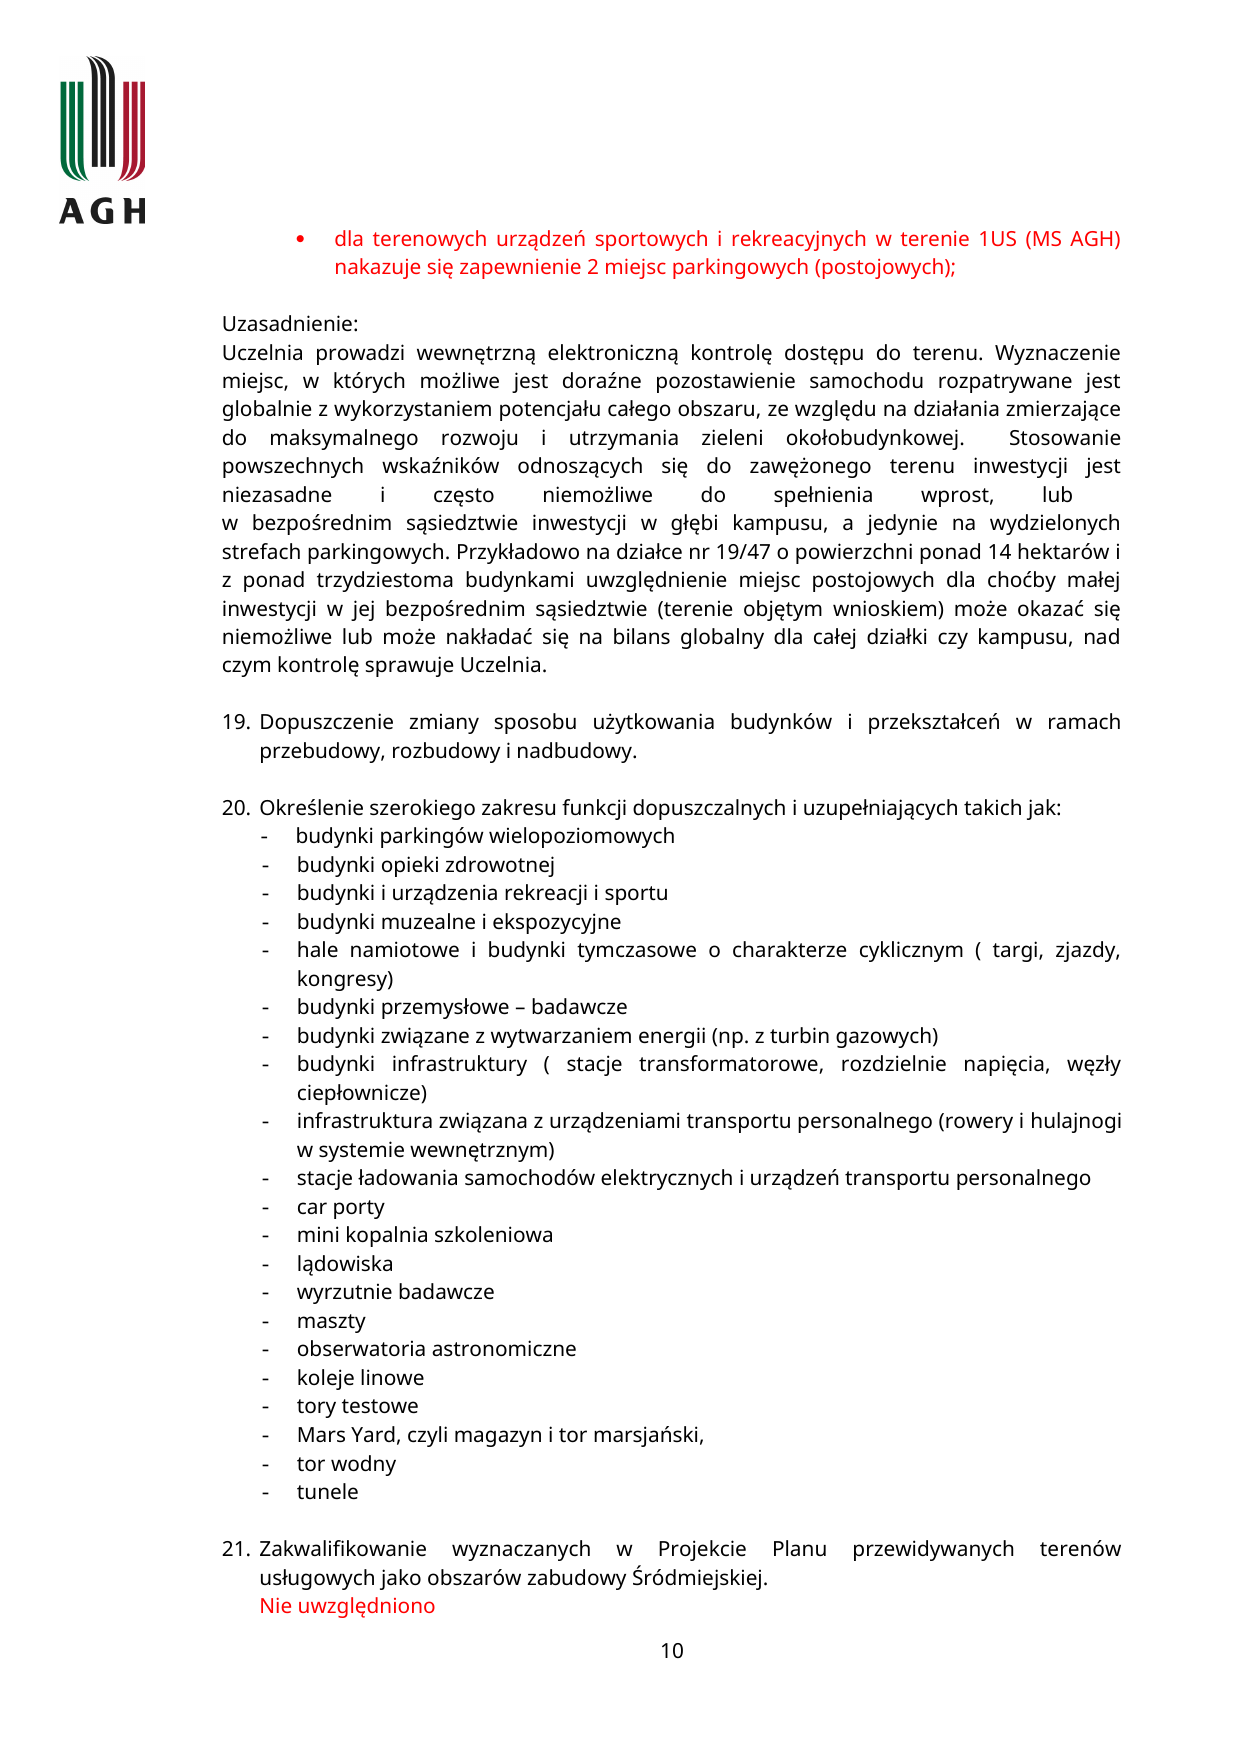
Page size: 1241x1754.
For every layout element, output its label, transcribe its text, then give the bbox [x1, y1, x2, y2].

list wyrzutnie badawcze [259, 1277, 1122, 1306]
list tunele [259, 1477, 1122, 1506]
list budynki przemysłowe – badawcze [259, 992, 1122, 1021]
list budynki parkingów wielopoziomowych [258, 821, 1122, 850]
list mini kopalnia szkoleniowa [259, 1220, 1122, 1249]
list koleje linowe [259, 1363, 1122, 1392]
list maszty [259, 1306, 1122, 1334]
list budynki związane z wytwarzaniem energii (np. z turbin gazowych) [259, 1021, 1122, 1049]
text Nie uwzględniono [259, 1591, 1122, 1619]
list tor wodny [259, 1449, 1122, 1477]
list budynki i urządzenia rekreacji i sportu [259, 878, 1122, 907]
list Określenie szerokiego zakresu funkcji dopuszczalnych i uzupełniających takich jak: [222, 793, 1122, 821]
list tory testowe [259, 1392, 1122, 1420]
text Uzasadnienie: Uczelnia prowadzi wewnętrzną elektroniczną kontrolę dostępu do terenu. Wyznaczenie miejsc, w których możliwe jest doraźne pozostawienie samochodu rozpatrywane jest globalnie z wykorzystaniem potencjału całego obszaru, ze względu na działania zmierzające do maksymalnego rozwoju i utrzymania zieleni okołobudynkowej. Stosowanie powszechnych wskaźników odnoszących się do zawężonego terenu inwestycji jest niezasadne i często niemożliwe do spełnienia wprost, lub w bezpośrednim sąsiedztwie inwestycji w głębi kampusu, a jedynie na wydzielonych strefach parkingowych. Przykładowo na działce nr 19/47 o powierzchni ponad 14 hektarów i z ponad trzydziestoma budynkami uwzględnienie miejsc postojowych dla choćby małej inwestycji w jej bezpośrednim sąsiedztwie (terenie objętym wnioskiem) może okazać się niemożliwe lub może nakładać się na bilans globalny dla całej działki czy kampusu, nad czym kontrolę sprawuje Uczelnia. [222, 309, 1122, 679]
list dla terenowych urządzeń sportowych i rekreacyjnych w terenie 1US (MS AGH) nakazuje się zapewnienie 2 miejsc parkingowych (postojowych); [297, 224, 1122, 281]
list Dopuszczenie zmiany sposobu użytkowania budynków i przekształceń w ramach przebudowy, rozbudowy i nadbudowy. [222, 707, 1122, 764]
list budynki muzealne i ekspozycyjne [259, 907, 1122, 935]
list obserwatoria astronomiczne [259, 1334, 1122, 1363]
picture [59, 56, 145, 224]
list lądowiska [259, 1249, 1122, 1277]
list car porty [259, 1192, 1122, 1220]
list Zakwalifikowanie wyznaczanych w Projekcie Planu przewidywanych terenów usługowych jako obszarów zabudowy Śródmiejskiej. [222, 1534, 1122, 1591]
list budynki infrastruktury ( stacje transformatorowe, rozdzielnie napięcia, węzły ciepłownicze) [259, 1049, 1122, 1106]
list infrastruktura związana z urządzeniami transportu personalnego (rowery i hulajnogi w systemie wewnętrznym) [259, 1106, 1122, 1163]
list hale namiotowe i budynki tymczasowe o charakterze cyklicznym ( targi, zjazdy, kongresy) [259, 935, 1122, 992]
list budynki opieki zdrowotnej [259, 850, 1122, 878]
list Mars Yard, czyli magazyn i tor marsjański, [259, 1420, 1122, 1449]
list stacje ładowania samochodów elektrycznych i urządzeń transportu personalnego [259, 1163, 1122, 1192]
